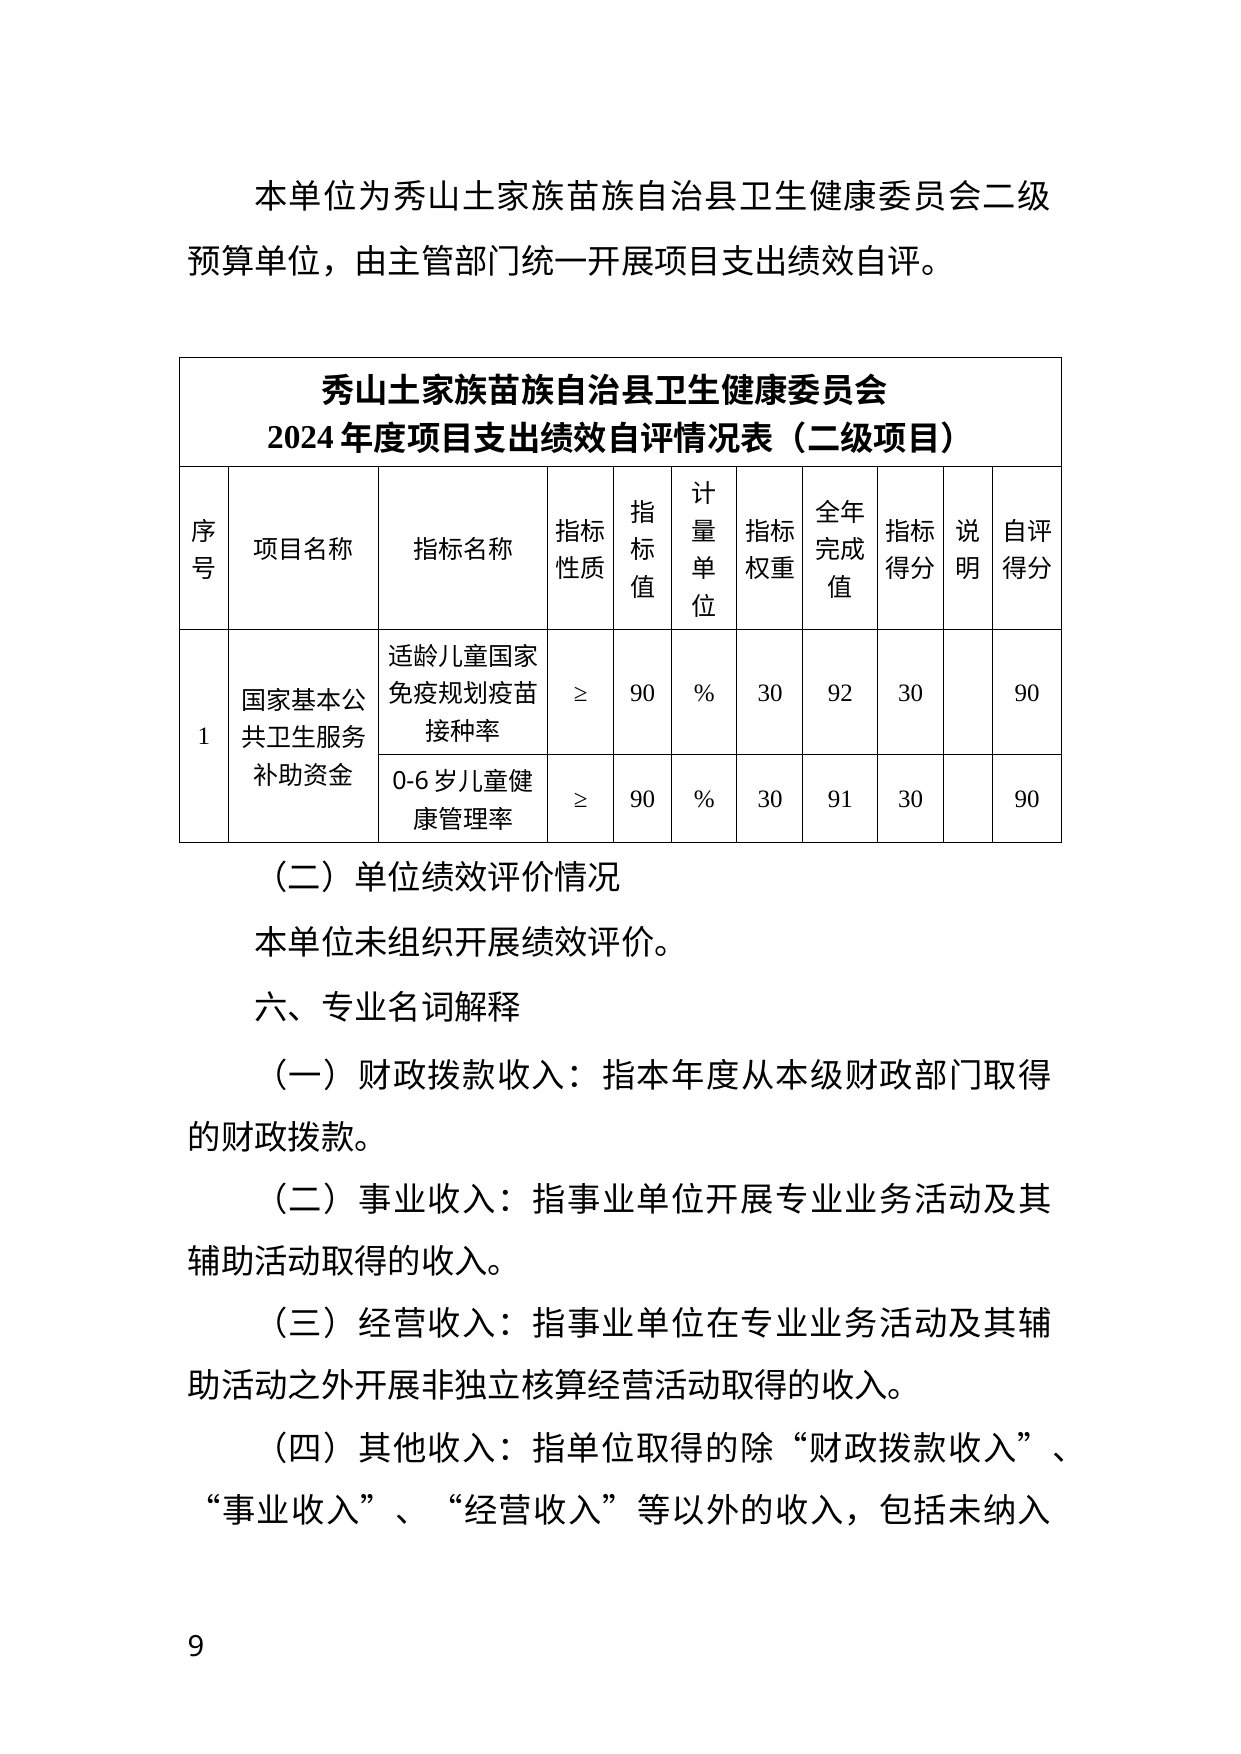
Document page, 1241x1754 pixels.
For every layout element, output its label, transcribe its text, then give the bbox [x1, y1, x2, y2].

table_header 秀山土家族苗族自治县卫生健康委员会 2024年度项目支出绩效自评情况表（二级项目） [180, 358, 1061, 466]
text （二）事业收入：指事业单位开展专业业务活动及其辅助活动取得的收入。 [187, 1162, 1053, 1286]
text （一）财政拨款收入：指本年度从本级财政部门取得的财政拨款。 [187, 1038, 1053, 1162]
table_cell [944, 755, 992, 842]
table_cell % [672, 630, 736, 754]
table_cell 30 [737, 630, 802, 754]
table_cell ≥ [548, 755, 613, 842]
table_cell 30 [878, 630, 943, 754]
table_cell [944, 630, 992, 754]
table_cell 1 [180, 630, 228, 842]
table_cell 说明 [944, 467, 992, 629]
text 六、专业名词解释 [187, 973, 1053, 1038]
text （三）经营收入：指事业单位在专业业务活动及其辅助活动之外开展非独立核算经营活动取得的收入。 [187, 1286, 1053, 1410]
table_cell 30 [878, 755, 943, 842]
table_cell 30 [737, 755, 802, 842]
table_cell 90 [614, 755, 671, 842]
table_cell 92 [803, 630, 877, 754]
table_cell 指标名称 [379, 467, 547, 629]
table_cell 指标权重 [737, 467, 802, 629]
table_cell 全年完成值 [803, 467, 877, 629]
list 本单位未组织开展绩效评价。 [187, 908, 1053, 973]
text 本单位为秀山土家族苗族自治县卫生健康委员会二级预算单位，由主管部门统一开展项目支出绩效自评。 [187, 162, 1053, 292]
table_cell 90 [614, 630, 671, 754]
table_cell 91 [803, 755, 877, 842]
table_cell 项目名称 [229, 467, 378, 629]
table_cell 国家基本公共卫生服务补助资金 [229, 630, 378, 842]
table_cell 0-6岁儿童健康管理率 [379, 755, 547, 842]
text （二）单位绩效评价情况 [187, 843, 1053, 908]
table_cell 90 [993, 755, 1061, 842]
table_cell 序号 [180, 467, 228, 629]
table_cell 指标得分 [878, 467, 943, 629]
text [187, 1410, 1053, 1534]
table_cell 计量单位 [672, 467, 736, 629]
table_cell 指标性质 [548, 467, 613, 629]
table_cell 90 [993, 630, 1061, 754]
table_cell 指标值 [614, 467, 671, 629]
table_cell 适龄儿童国家免疫规划疫苗接种率 [379, 630, 547, 754]
table_cell ≥ [548, 630, 613, 754]
table_cell % [672, 755, 736, 842]
table_cell 自评得分 [993, 467, 1061, 629]
